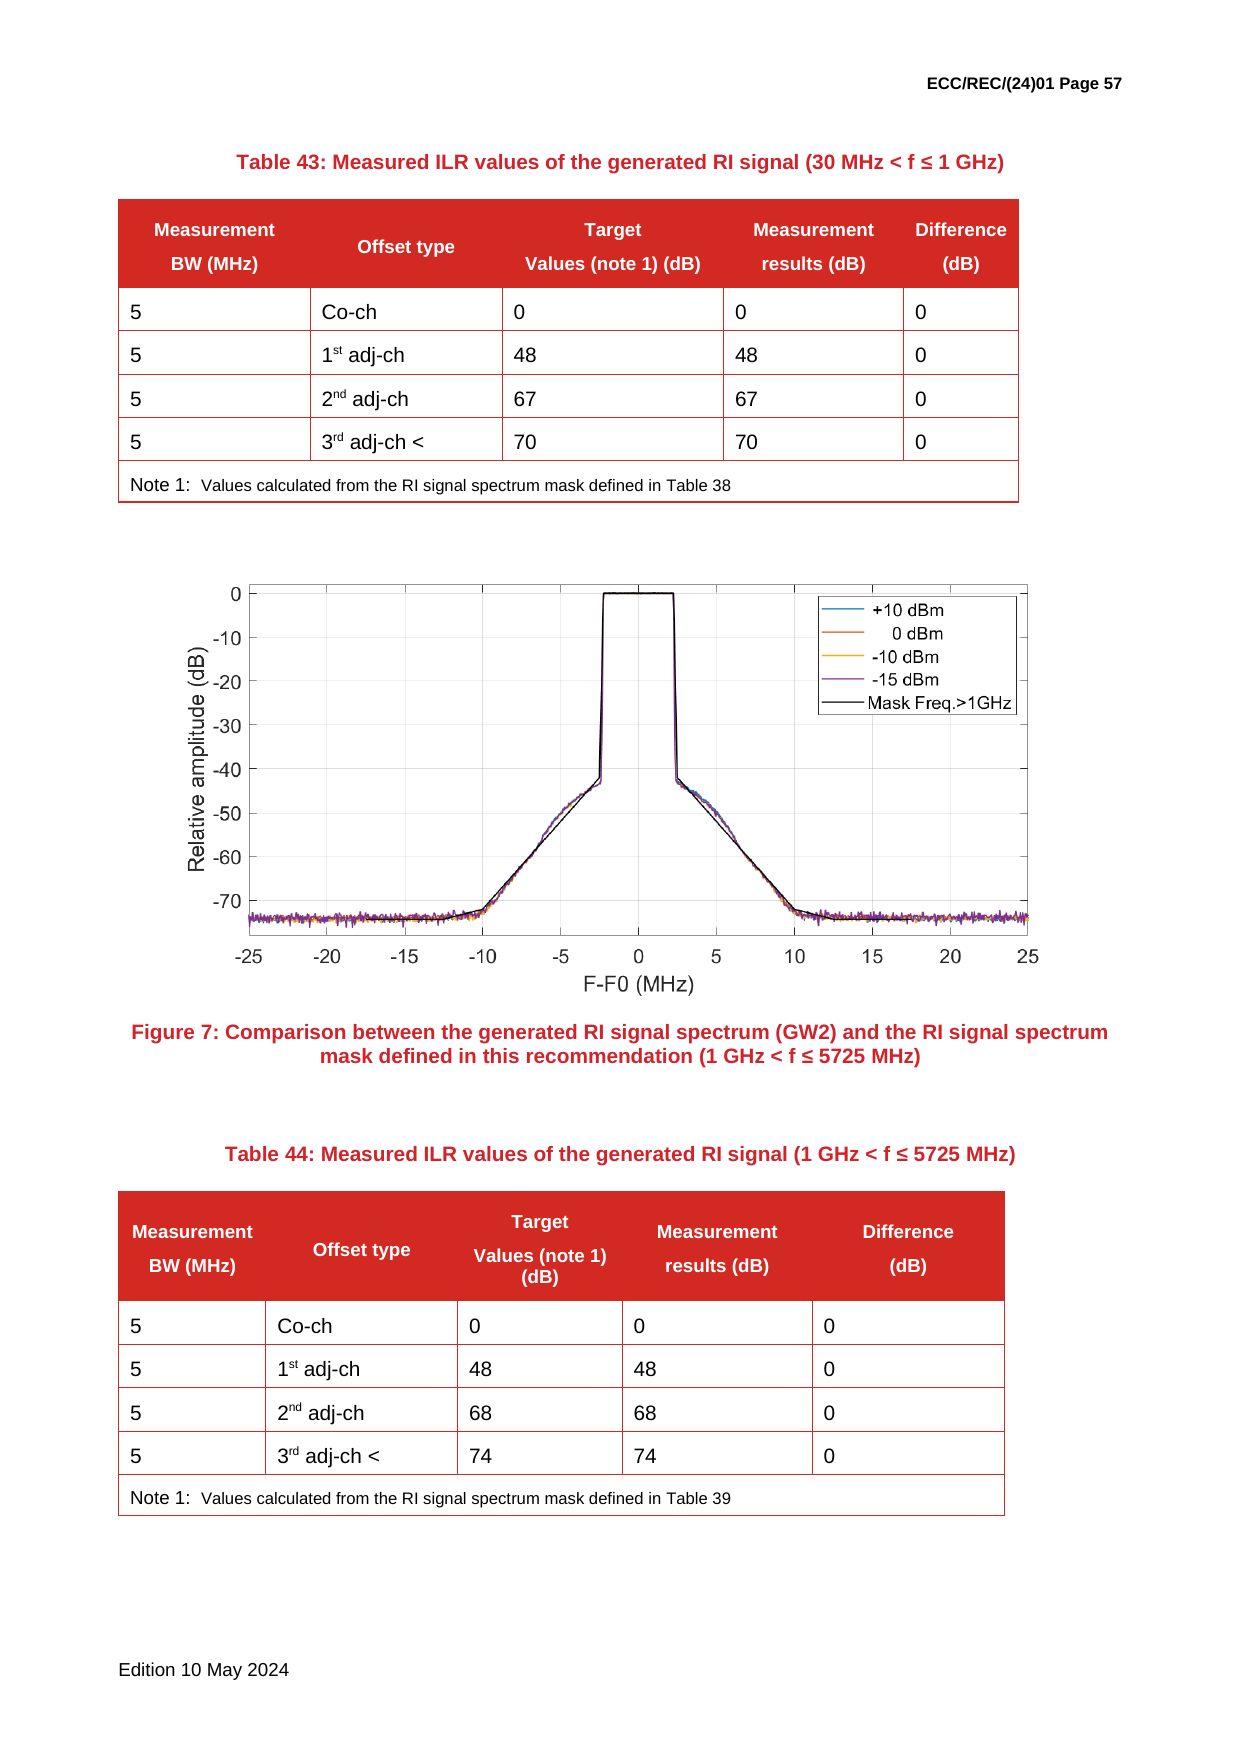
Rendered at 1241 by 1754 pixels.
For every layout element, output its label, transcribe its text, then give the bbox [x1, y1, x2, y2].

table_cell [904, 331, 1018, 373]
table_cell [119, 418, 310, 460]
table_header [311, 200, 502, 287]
text Table 43: Measured ILR values of the generated RI signal (30 MHz < f ≤ 1 GHz) [118, 150, 1122, 174]
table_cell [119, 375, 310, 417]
picture [118, 551, 1123, 996]
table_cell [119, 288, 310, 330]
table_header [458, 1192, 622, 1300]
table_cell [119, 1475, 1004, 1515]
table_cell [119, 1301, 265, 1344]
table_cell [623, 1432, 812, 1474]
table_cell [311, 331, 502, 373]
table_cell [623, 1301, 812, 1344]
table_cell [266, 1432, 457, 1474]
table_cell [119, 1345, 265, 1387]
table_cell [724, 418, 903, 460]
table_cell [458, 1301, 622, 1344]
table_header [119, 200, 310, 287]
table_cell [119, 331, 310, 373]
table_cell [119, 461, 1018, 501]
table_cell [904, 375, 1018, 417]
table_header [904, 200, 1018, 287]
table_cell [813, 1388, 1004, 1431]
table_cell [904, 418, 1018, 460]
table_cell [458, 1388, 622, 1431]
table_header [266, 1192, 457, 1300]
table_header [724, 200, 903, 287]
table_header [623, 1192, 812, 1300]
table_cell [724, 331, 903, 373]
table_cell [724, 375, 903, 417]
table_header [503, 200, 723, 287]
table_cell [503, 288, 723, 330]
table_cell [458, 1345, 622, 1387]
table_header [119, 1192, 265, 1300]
text Figure 7: Comparison between the generated RI signal spectrum (GW2) and the RI signal spectrum mask defined in this recommendation (1 GHz < f ≤ 5725 MHz) [118, 1020, 1122, 1068]
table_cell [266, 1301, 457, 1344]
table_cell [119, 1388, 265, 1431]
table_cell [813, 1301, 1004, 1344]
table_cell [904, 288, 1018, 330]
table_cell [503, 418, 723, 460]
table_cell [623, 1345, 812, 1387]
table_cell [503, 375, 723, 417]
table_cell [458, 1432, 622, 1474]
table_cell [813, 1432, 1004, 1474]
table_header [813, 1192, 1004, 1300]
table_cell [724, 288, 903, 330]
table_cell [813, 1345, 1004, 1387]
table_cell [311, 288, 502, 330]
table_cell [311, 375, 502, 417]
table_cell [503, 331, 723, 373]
text Table 44: Measured ILR values of the generated RI signal (1 GHz < f ≤ 5725 MHz) [118, 1142, 1122, 1166]
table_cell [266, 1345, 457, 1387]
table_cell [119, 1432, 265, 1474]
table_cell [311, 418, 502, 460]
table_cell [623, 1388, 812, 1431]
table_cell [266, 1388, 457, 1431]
